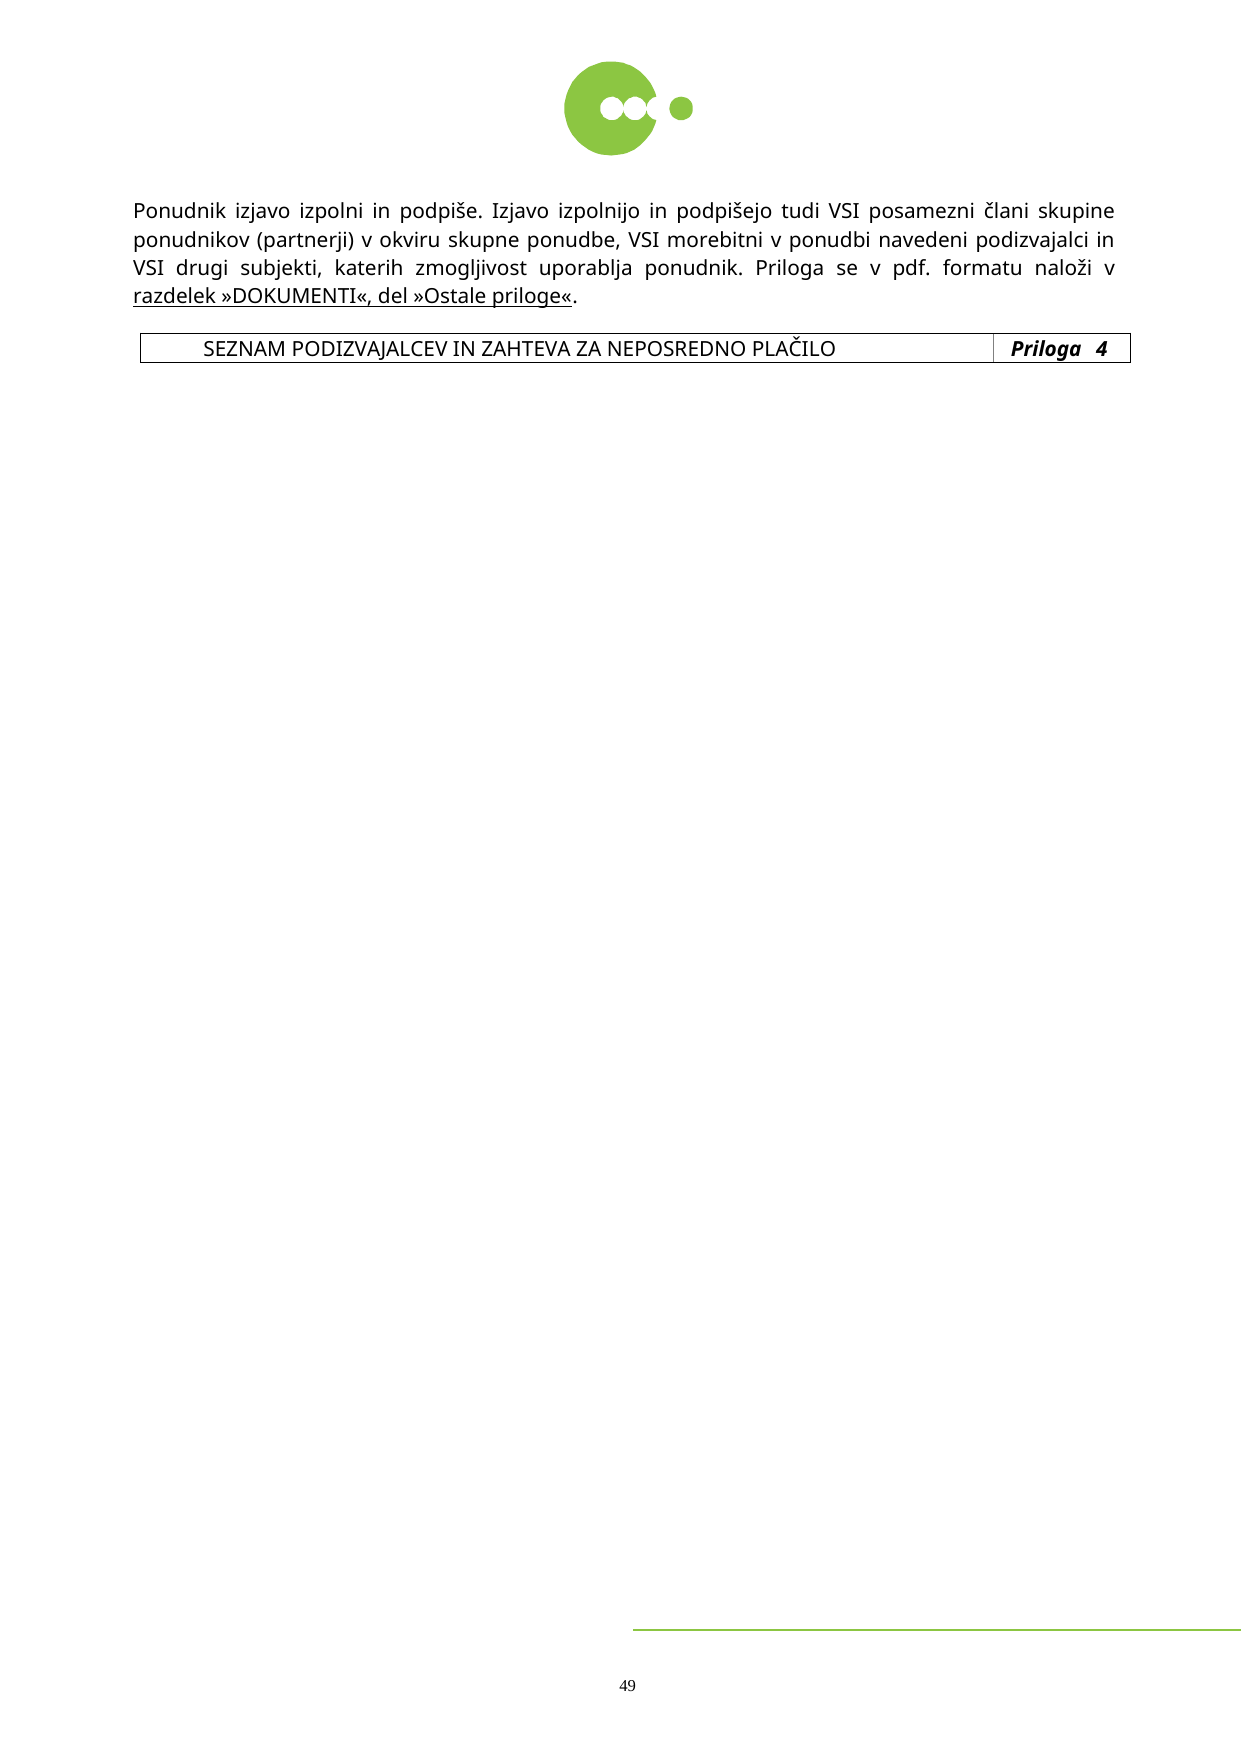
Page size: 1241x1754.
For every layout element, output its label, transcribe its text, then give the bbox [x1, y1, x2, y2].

table_header 4 [1089, 334, 1130, 362]
table_header SEZNAM PODIZVAJALCEV IN ZAHTEVA ZA NEPOSREDNO PLAČILO [196, 334, 993, 362]
table_header Priloga [994, 334, 1088, 362]
text Ponudnik izjavo izpolni in podpiše. Izjavo izpolnijo in podpišejo tudi VSI posamezni člani skupine ponudnikov (partnerji) v okviru skupne ponudbe, VSI morebitni v ponudbi navedeni podizvajalci in VSI drugi subjekti, katerih zmogljivost uporablja ponudnik. Priloga se v pdf. formatu naloži v razdelek »DOKUMENTI«, del »Ostale priloge«. [133, 196, 1116, 310]
table_header [141, 334, 196, 362]
